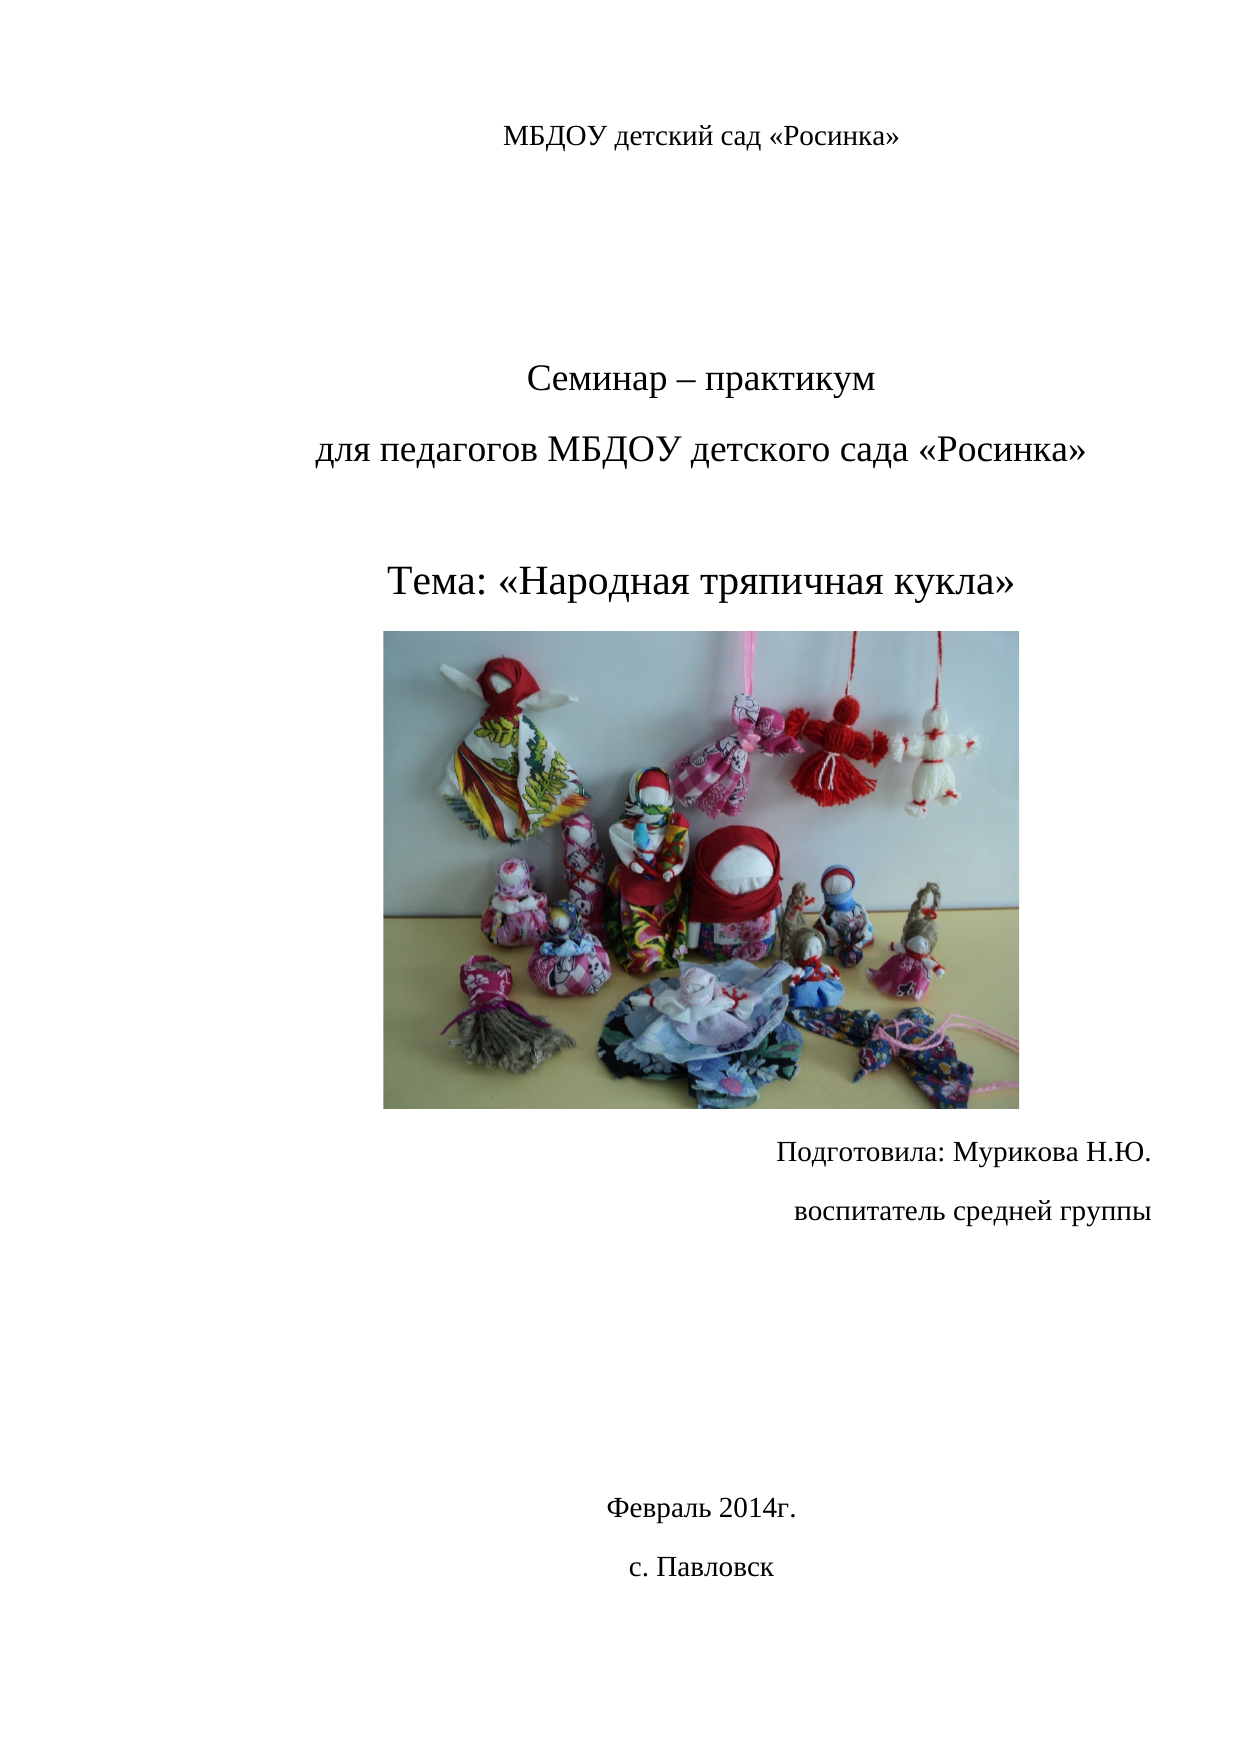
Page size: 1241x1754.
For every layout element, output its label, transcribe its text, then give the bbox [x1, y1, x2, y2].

text воспитатель средней группы [177, 1193, 1152, 1227]
text Подготовила: Мурикова Н.Ю. [177, 1134, 1152, 1167]
text с. Павловск [177, 1549, 1152, 1583]
text Февраль 2014г. [177, 1490, 1152, 1523]
picture [383, 631, 1020, 1109]
text Семинар – практикум [177, 356, 1152, 399]
text МБДОУ детский сад «Росинка» [177, 118, 1152, 152]
text для педагогов МБДОУ детского сада «Росинка» [177, 426, 1152, 469]
text Тема: «Народная тряпичная кукла» [177, 556, 1152, 604]
